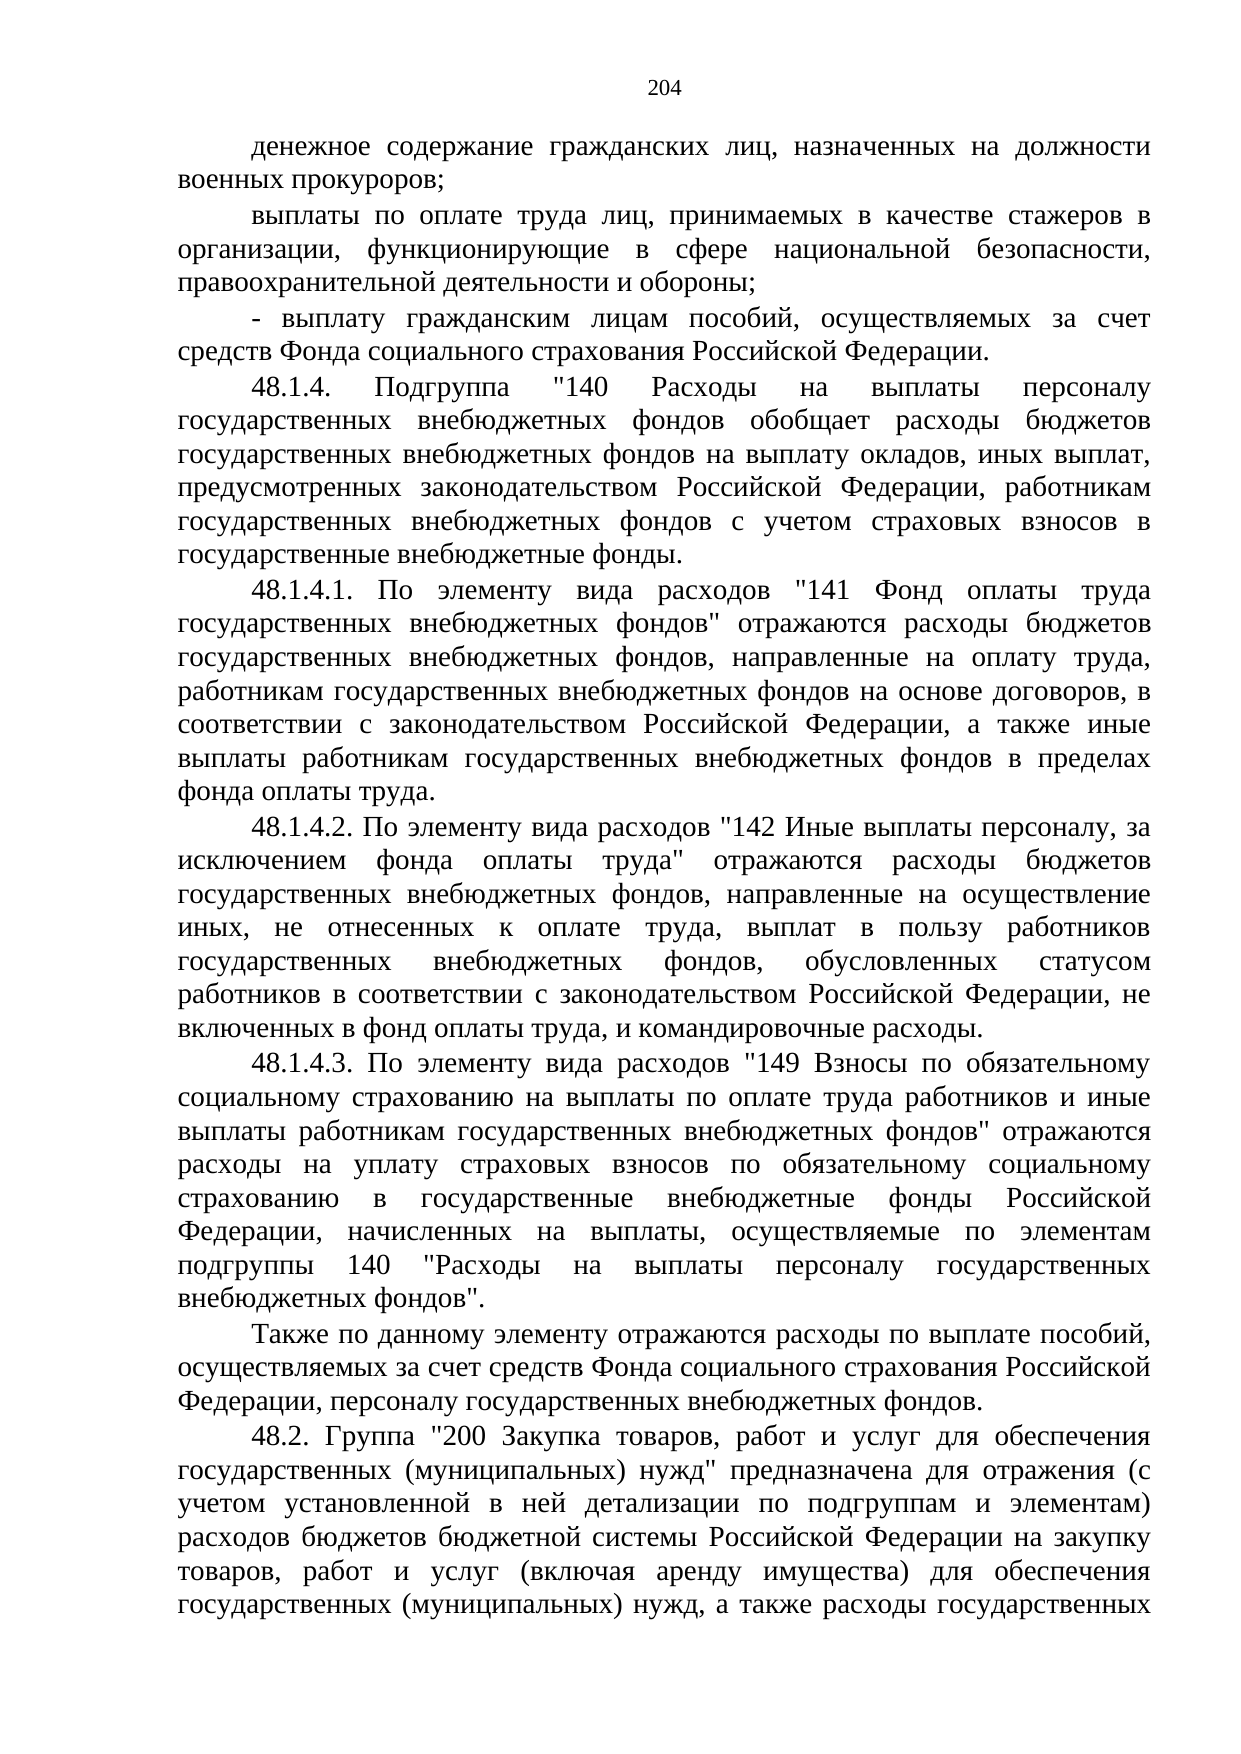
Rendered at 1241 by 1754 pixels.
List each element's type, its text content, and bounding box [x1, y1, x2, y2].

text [177, 1418, 1152, 1620]
text - выплату гражданским лицам пособий, осуществляемых за счет средств Фонда социального страхования Российской Федерации. [177, 300, 1152, 367]
text выплаты по оплате труда лиц, принимаемых в качестве стажеров в организации, функционирующие в сфере национальной безопасности, правоохранительной деятельности и обороны; [177, 197, 1152, 298]
text 48.1.4.3. По элементу вида расходов "149 Взносы по обязательному социальному страхованию на выплаты по оплате труда работников и иные выплаты работникам государственных внебюджетных фондов" отражаются расходы на уплату страховых взносов по обязательному социальному страхованию в государственные внебюджетные фонды Российской Федерации, начисленных на выплаты, осуществляемые по элементам подгруппы 140 "Расходы на выплаты персоналу государственных внебюджетных фондов". [177, 1046, 1152, 1314]
text 48.1.4.1. По элементу вида расходов "141 Фонд оплаты труда государственных внебюджетных фондов" отражаются расходы бюджетов государственных внебюджетных фондов, направленные на оплату труда, работникам государственных внебюджетных фондов на основе договоров, в соответствии с законодательством Российской Федерации, а также иные выплаты работникам государственных внебюджетных фондов в пределах фонда оплаты труда. [177, 572, 1152, 807]
text денежное содержание гражданских лиц, назначенных на должности военных прокуроров; [177, 128, 1152, 195]
text Также по данному элементу отражаются расходы по выплате пособий, осуществляемых за счет средств Фонда социального страхования Российской Федерации, персоналу государственных внебюджетных фондов. [177, 1316, 1152, 1417]
text 48.1.4.2. По элементу вида расходов "142 Иные выплаты персоналу, за исключением фонда оплаты труда" отражаются расходы бюджетов государственных внебюджетных фондов, направленные на осуществление иных, не отнесенных к оплате труда, выплат в пользу работников государственных внебюджетных фондов, обусловленных статусом работников в соответствии с законодательством Российской Федерации, не включенных в фонд оплаты труда, и командировочные расходы. [177, 809, 1152, 1044]
text 48.1.4. Подгруппа "140 Расходы на выплаты персоналу государственных внебюджетных фондов обобщает расходы бюджетов государственных внебюджетных фондов на выплату окладов, иных выплат, предусмотренных законодательством Российской Федерации, работникам государственных внебюджетных фондов с учетом страховых взносов в государственные внебюджетные фонды. [177, 369, 1152, 570]
